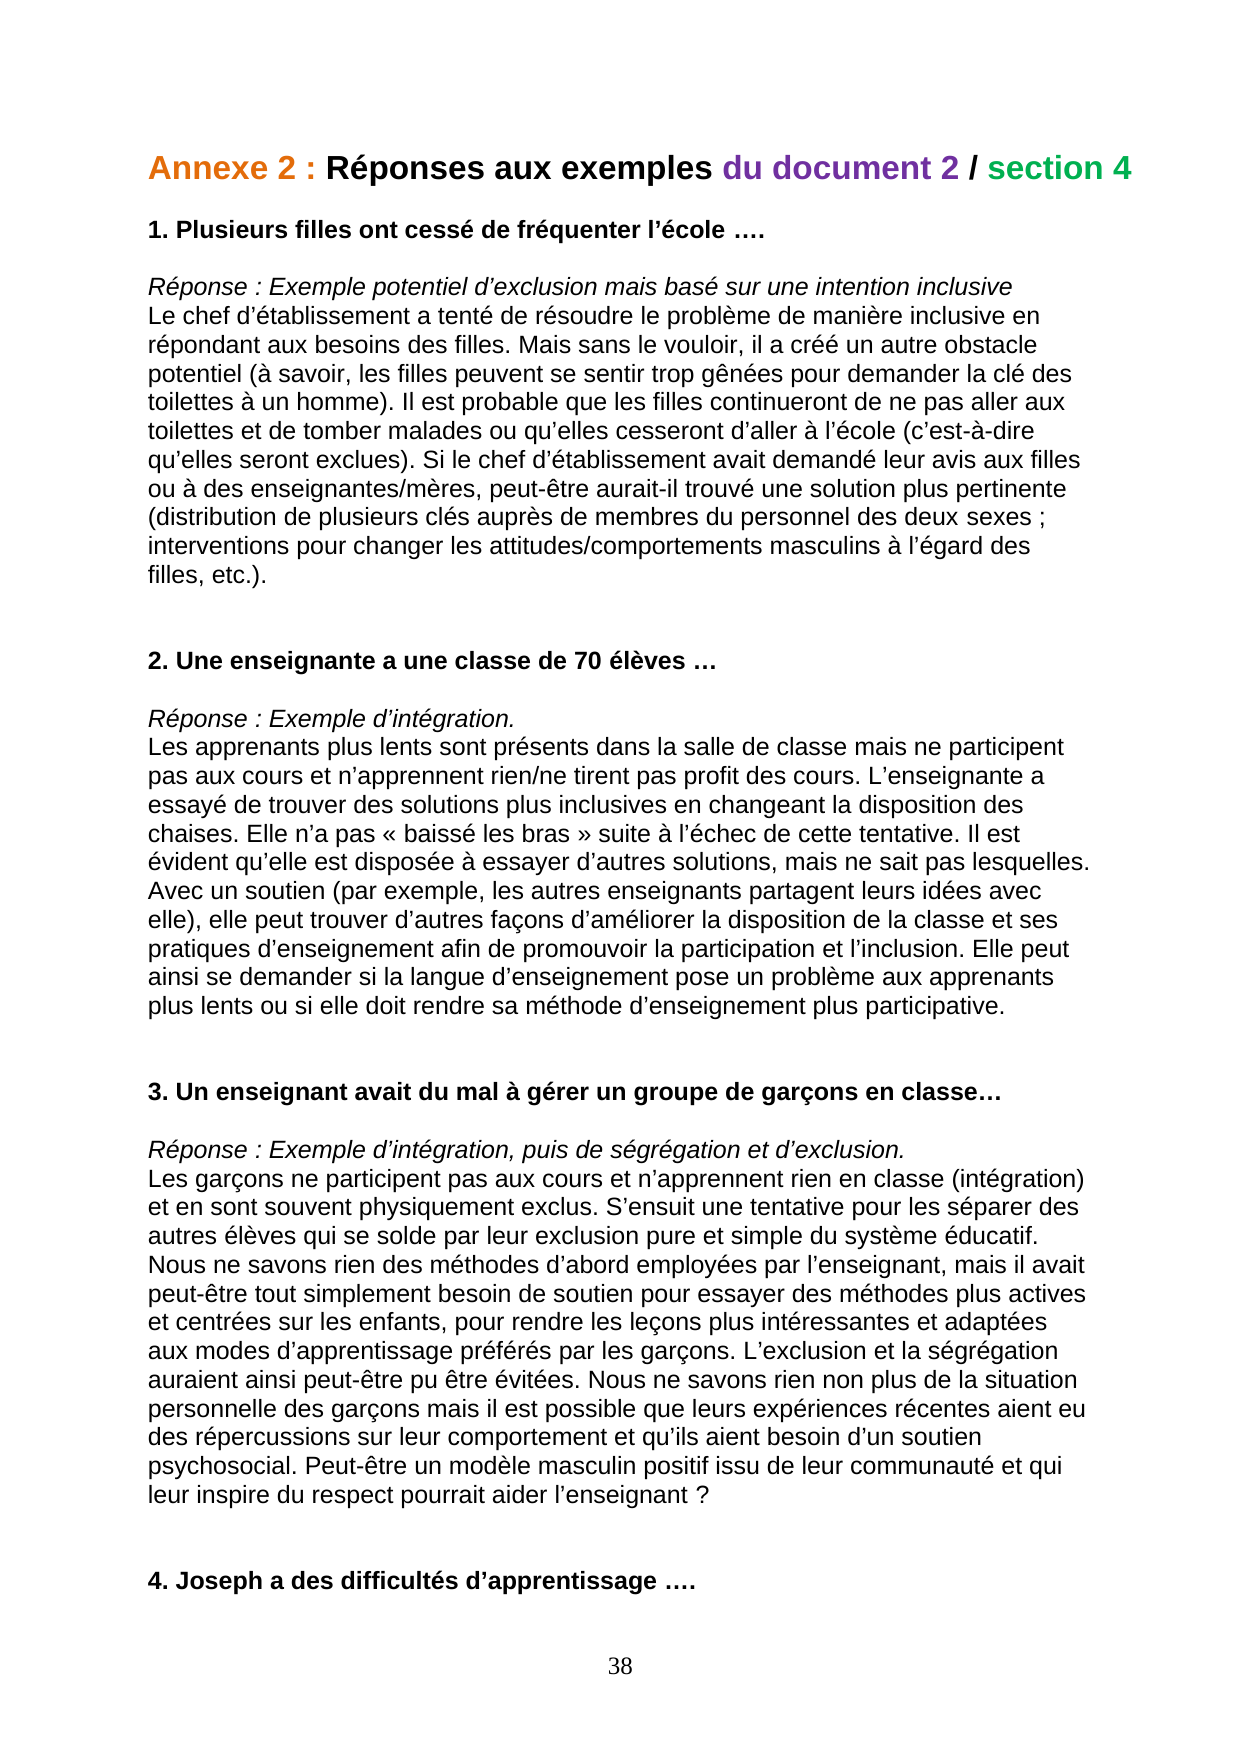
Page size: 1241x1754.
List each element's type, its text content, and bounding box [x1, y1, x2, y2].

text Annexe 2 : Réponses aux exemples du document 2 / section 4 [148, 148, 1141, 186]
text 1. Plusieurs filles ont cessé de fréquenter l’école …. [148, 215, 1092, 244]
text Les garçons ne participent pas aux cours et n’apprennent rien en classe (intégration) et en sont souvent physiquement exclus. S’ensuit une tentative pour les séparer des autres élèves qui se solde par leur exclusion pure et simple du système éducatif. Nous ne savons rien des méthodes d’abord employées par l’enseignant, mais il avait peut-être tout simplement besoin de soutien pour essayer des méthodes plus actives et centrées sur les enfants, pour rendre les leçons plus intéressantes et adaptées aux modes d’apprentissage préférés par les garçons. L’exclusion et la ségrégation auraient ainsi peut-être pu être évitées. Nous ne savons rien non plus de la situation personnelle des garçons mais il est possible que leurs expériences récentes aient eu des répercussions sur leur comportement et qu’ils aient besoin d’un soutien psychosocial. Peut-être un modèle masculin positif issu de leur communauté et qui leur inspire du respect pourrait aider l’enseignant ? [148, 1164, 1092, 1509]
text 3. Un enseignant avait du mal à gérer un groupe de garçons en classe… [148, 1077, 1092, 1106]
text 2. Une enseignante a une classe de 70 élèves … [148, 646, 1092, 675]
text Réponse : Exemple potentiel d’exclusion mais basé sur une intention inclusive [148, 272, 1092, 301]
text Les apprenants plus lents sont présents dans la salle de classe mais ne participent pas aux cours et n’apprennent rien/ne tirent pas profit des cours. L’enseignante a essayé de trouver des solutions plus inclusives en changeant la disposition des chaises. Elle n’a pas « baissé les bras » suite à l’échec de cette tentative. Il est évident qu’elle est disposée à essayer d’autres solutions, mais ne sait pas lesquelles. Avec un soutien (par exemple, les autres enseignants partagent leurs idées avec elle), elle peut trouver d’autres façons d’améliorer la disposition de la classe et ses pratiques d’enseignement afin de promouvoir la participation et l’inclusion. Elle peut ainsi se demander si la langue d’enseignement pose un problème aux apprenants plus lents ou si elle doit rendre sa méthode d’enseignement plus participative. [148, 732, 1092, 1020]
text 4. Joseph a des difficultés d’apprentissage …. [148, 1566, 1092, 1595]
text Réponse : Exemple d’intégration. [148, 704, 1092, 732]
text Réponse : Exemple d’intégration, puis de ségrégation et d’exclusion. [148, 1135, 1092, 1164]
text Le chef d’établissement a tenté de résoudre le problème de manière inclusive en répondant aux besoins des filles. Mais sans le vouloir, il a créé un autre obstacle potentiel (à savoir, les filles peuvent se sentir trop gênées pour demander la clé des toilettes à un homme). Il est probable que les filles continueront de ne pas aller aux toilettes et de tomber malades ou qu’elles cesseront d’aller à l’école (c’est-à-dire qu’elles seront exclues). Si le chef d’établissement avait demandé leur avis aux filles ou à des enseignantes/mères, peut-être aurait-il trouvé une solution plus pertinente (distribution de plusieurs clés auprès de membres du personnel des deux sexes ; interventions pour changer les attitudes/comportements masculins à l’égard des filles, etc.). [148, 301, 1092, 589]
